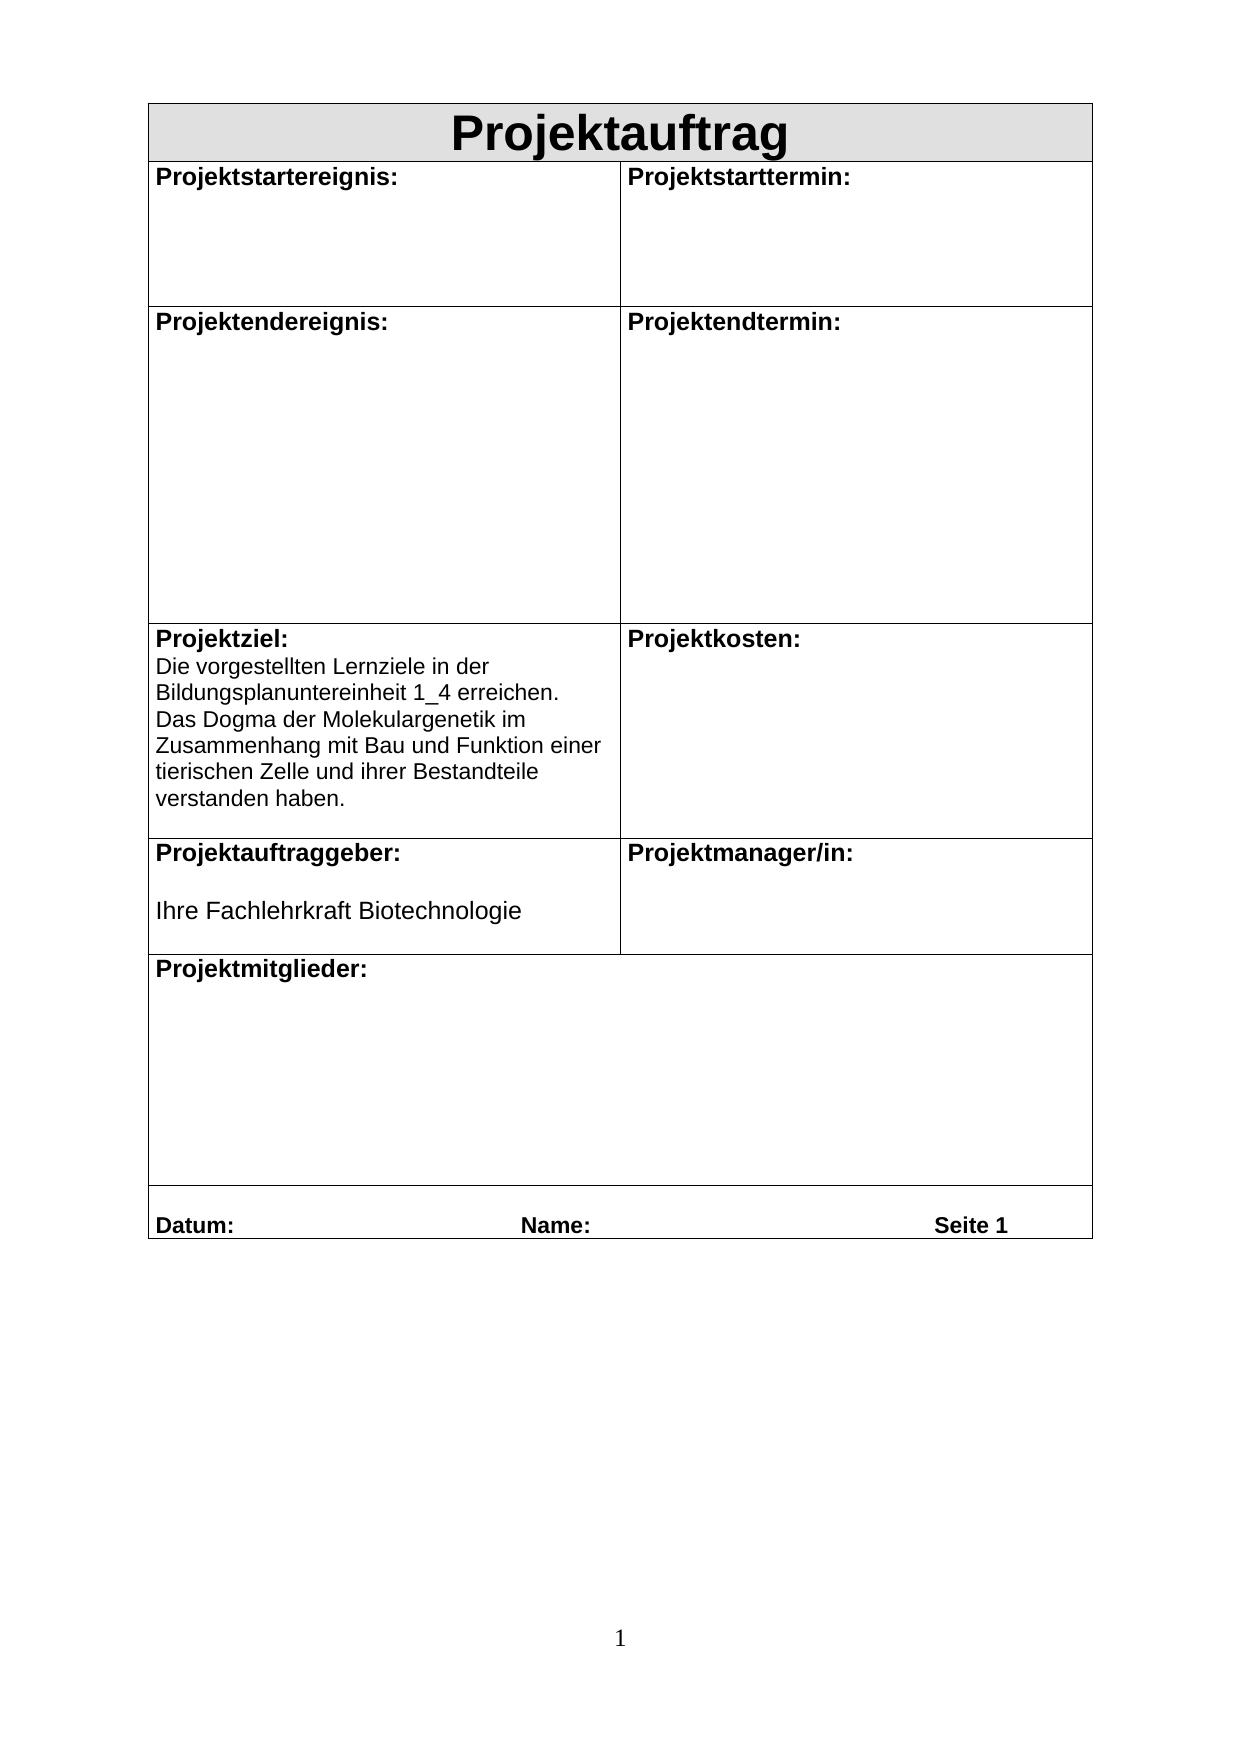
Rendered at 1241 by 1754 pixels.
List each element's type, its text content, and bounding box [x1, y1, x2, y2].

table_cell Projektziel: Die vorgestellten Lernziele in der Bildungsplanuntereinheit 1_4 erreichen. Das Dogma der Molekulargenetik im Zusammenhang mit Bau und Funktion einer tierischen Zelle und ihrer Bestandteile verstanden haben. [149, 624, 620, 837]
table_cell Projektmitglieder: [149, 955, 1092, 1184]
table_cell Projektendereignis: [149, 307, 620, 623]
table_cell Projektmanager/in: [621, 839, 1092, 953]
table_header Projektauftrag [149, 104, 1092, 161]
table_cell Projektauftraggeber: Ihre Fachlehrkraft Biotechnologie [149, 839, 620, 953]
table_cell Projektkosten: [621, 624, 1092, 837]
table_cell Datum: Name: Seite 1 [149, 1186, 1092, 1238]
table_cell Projektendtermin: [621, 307, 1092, 623]
table_cell Projektstartereignis: [149, 162, 620, 306]
table_cell Projektstarttermin: [621, 162, 1092, 306]
